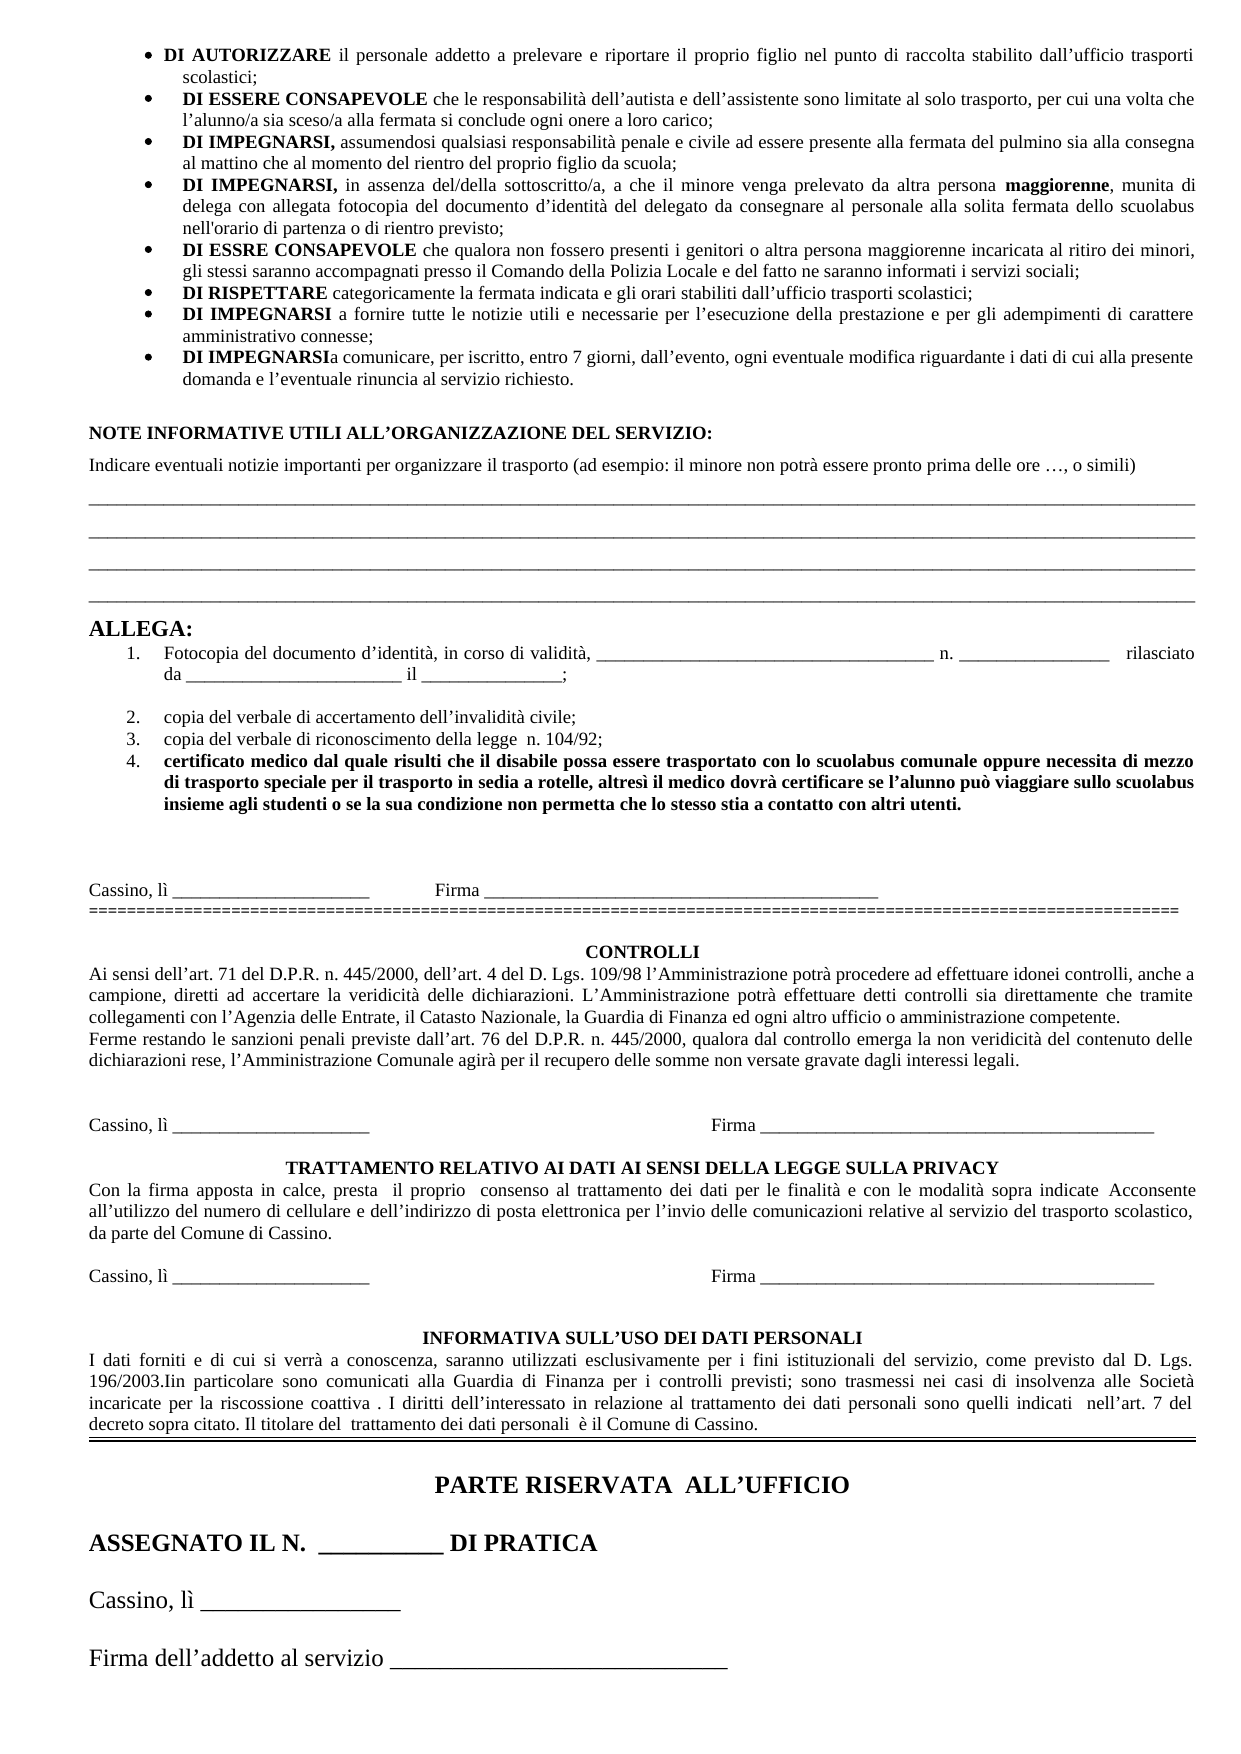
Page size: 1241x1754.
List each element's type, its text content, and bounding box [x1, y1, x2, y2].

list DI IMPEGNARSI, in assenza del/della sottoscritto/a, a che il minore venga prelevato da altra persona maggiorenne, munita di delega con allegata fotocopia del documento d’identità del delegato da consegnare al personale alla solita fermata dello scuolabus nell'orario di partenza o di rientro previsto; [145, 174, 1196, 238]
text PARTE RISERVATA ALL’UFFICIO [89, 1470, 1196, 1499]
subtitle DI AUTORIZZARE il personale addetto a prelevare e riportare il proprio figlio nel punto di raccolta stabilito dall’ufficio trasporti scolastici; [145, 44, 1196, 87]
list certificato medico dal quale risulti che il disabile possa essere trasportato con lo scuolabus comunale oppure necessita di mezzo di trasporto speciale per il trasporto in sedia a rotelle, altresì il medico dovrà certificare se l’alunno può viaggiare sullo scuolabus insieme agli studenti o se la sua condizione non permetta che lo stesso stia a contatto con altri utenti. [126, 749, 1196, 814]
text CONTROLLI [89, 941, 1196, 963]
list copia del verbale di accertamento dell’invalidità civile; [126, 706, 1196, 728]
text Con la firma apposta in calce, presta il proprio consenso al trattamento dei dati per le finalità e con le modalità sopra indicate Acconsente all’utilizzo del numero di cellulare e dell’indirizzo di posta elettronica per l’invio delle comunicazioni relative al servizio del trasporto scolastico, da parte del Comune di Cassino. [89, 1178, 1196, 1243]
text Cassino, lì _____________________ Firma __________________________________________ [89, 1265, 1196, 1286]
list DI IMPEGNARSI a fornire tutte le notizie utili e necessarie per l’esecuzione della prestazione e per gli adempimenti di carattere amministrativo connesse; [145, 303, 1196, 346]
list DI IMPEGNARSIa comunicare, per iscritto, entro 7 giorni, dall’evento, ogni eventuale modifica riguardante i dati di cui alla presente domanda e l’eventuale rinuncia al servizio richiesto. [145, 346, 1196, 389]
text I dati forniti e di cui si verrà a conoscenza, saranno utilizzati esclusivamente per i fini istituzionali del servizio, come previsto dal D. Lgs. 196/2003.Iin particolare sono comunicati alla Guardia di Finanza per i controlli previsti; sono trasmessi nei casi di insolvenza alle Società incaricate per la riscossione coattiva . I diritti dell’interessato in relazione al trattamento dei dati personali sono quelli indicati nell’art. 7 del decreto sopra citato. Il titolare del trattamento dei dati personali è il Comune di Cassino. [89, 1348, 1196, 1437]
list Fotocopia del documento d’identità, in corso di validità, ____________________________________ n. ________________ rilasciato da _______________________ il _______________; [126, 642, 1196, 685]
list DI RISPETTARE categoricamente la fermata indicata e gli orari stabiliti dall’ufficio trasporti scolastici; [145, 282, 1196, 303]
text =================================================================================================================== [89, 901, 1196, 920]
text ALLEGA: [89, 615, 1196, 642]
text INFORMATIVA SULL’USO DEI DATI PERSONALI [89, 1327, 1196, 1348]
text Cassino, lì _____________________ Firma __________________________________________ [89, 1114, 1196, 1135]
list copia del verbale di riconoscimento della legge n. 104/92; [126, 728, 1196, 749]
text Ai sensi dell’art. 71 del D.P.R. n. 445/2000, dell’art. 4 del D. Lgs. 109/98 l’Amministrazione potrà procedere ad effettuare idonei controlli, anche a campione, diretti ad accertare la veridicità delle dichiarazioni. L’Amministrazione potrà effettuare detti controlli sia direttamente che tramite collegamenti con l’Agenzia delle Entrate, il Catasto Nazionale, la Guardia di Finanza ed ogni altro ufficio o amministrazione competente. [89, 963, 1196, 1027]
text Cassino, lì _____________________ Firma __________________________________________ [89, 879, 1196, 901]
text Cassino, lì ________________ [89, 1585, 1196, 1614]
text TRATTAMENTO RELATIVO AI DATI AI SENSI DELLA LEGGE SULLA PRIVACY [89, 1157, 1196, 1178]
text Firma dell’addetto al servizio ___________________________ [89, 1643, 1196, 1672]
list DI ESSERE CONSAPEVOLE che le responsabilità dell’autista e dell’assistente sono limitate al solo trasporto, per cui una volta che l’alunno/a sia sceso/a alla fermata si conclude ogni onere a loro carico; [145, 87, 1196, 131]
list DI IMPEGNARSI, assumendosi qualsiasi responsabilità penale e civile ad essere presente alla fermata del pulmino sia alla consegna al mattino che al momento del rientro del proprio figlio da scuola; [145, 131, 1196, 174]
text Indicare eventuali notizie importanti per organizzare il trasporto (ad esempio: il minore non potrà essere pronto prima delle ore …, o simili) ________________________________________________________________________________________________________________________________________________________________________________________________________________________________________________________________________________________________________________________________________________________________________________________________________________________________________________________________________________________ [89, 454, 1196, 605]
text NOTE INFORMATIVE UTILI ALL’ORGANIZZAZIONE DEL SERVIZIO: [89, 422, 1196, 443]
text ASSEGNATO IL N. __________ DI PRATICA [89, 1528, 1196, 1557]
list DI ESSRE CONSAPEVOLE che qualora non fossero presenti i genitori o altra persona maggiorenne incaricata al ritiro dei minori, gli stessi saranno accompagnati presso il Comando della Polizia Locale e del fatto ne saranno informati i servizi sociali; [145, 238, 1196, 282]
text Ferme restando le sanzioni penali previste dall’art. 76 del D.P.R. n. 445/2000, qualora dal controllo emerga la non veridicità del contenuto delle dichiarazioni rese, l’Amministrazione Comunale agirà per il recupero delle somme non versate gravate dagli interessi legali. [89, 1027, 1196, 1071]
